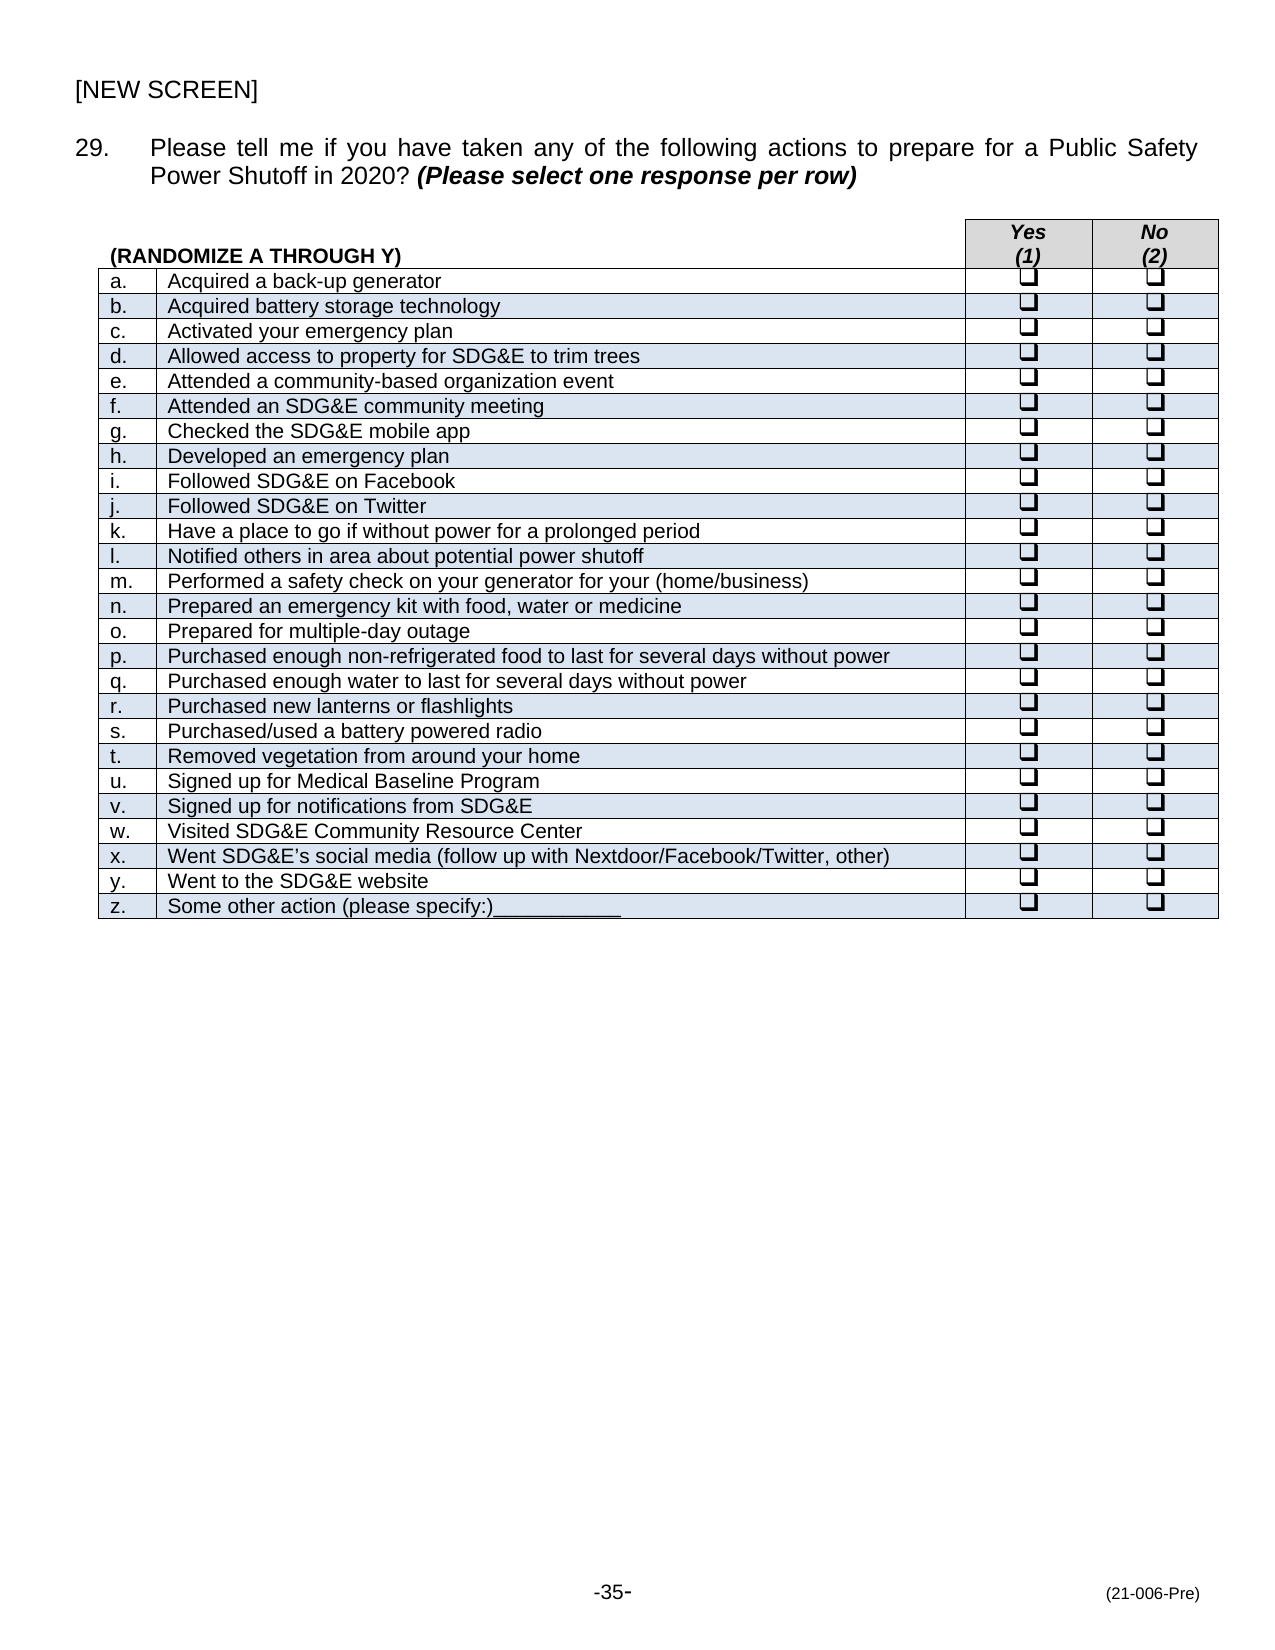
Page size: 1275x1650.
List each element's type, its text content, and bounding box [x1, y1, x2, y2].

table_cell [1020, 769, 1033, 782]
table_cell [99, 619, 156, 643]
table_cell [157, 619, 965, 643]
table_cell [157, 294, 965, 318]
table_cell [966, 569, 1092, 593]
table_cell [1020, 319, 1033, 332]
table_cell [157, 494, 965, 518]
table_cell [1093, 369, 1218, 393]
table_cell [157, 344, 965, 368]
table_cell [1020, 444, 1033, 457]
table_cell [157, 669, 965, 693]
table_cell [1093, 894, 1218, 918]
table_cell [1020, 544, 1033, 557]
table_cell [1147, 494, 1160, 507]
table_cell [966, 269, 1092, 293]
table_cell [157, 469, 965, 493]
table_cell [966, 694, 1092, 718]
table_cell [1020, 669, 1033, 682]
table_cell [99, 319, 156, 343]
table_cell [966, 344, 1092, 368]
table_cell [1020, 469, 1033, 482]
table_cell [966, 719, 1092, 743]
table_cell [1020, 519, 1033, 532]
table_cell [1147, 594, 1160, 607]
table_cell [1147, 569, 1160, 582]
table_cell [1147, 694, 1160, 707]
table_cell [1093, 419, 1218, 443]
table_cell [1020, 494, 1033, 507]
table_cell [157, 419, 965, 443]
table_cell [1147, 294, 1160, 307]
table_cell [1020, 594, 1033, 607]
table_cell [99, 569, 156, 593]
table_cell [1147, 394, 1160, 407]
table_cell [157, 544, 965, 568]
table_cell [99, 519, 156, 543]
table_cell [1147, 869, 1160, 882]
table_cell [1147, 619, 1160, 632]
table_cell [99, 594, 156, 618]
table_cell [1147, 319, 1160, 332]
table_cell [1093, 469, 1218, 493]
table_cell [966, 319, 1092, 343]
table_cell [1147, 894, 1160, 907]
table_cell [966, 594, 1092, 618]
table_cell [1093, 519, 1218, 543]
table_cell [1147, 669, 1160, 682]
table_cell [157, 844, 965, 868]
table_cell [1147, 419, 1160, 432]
text [NEW SCREEN] [75, 75, 1200, 104]
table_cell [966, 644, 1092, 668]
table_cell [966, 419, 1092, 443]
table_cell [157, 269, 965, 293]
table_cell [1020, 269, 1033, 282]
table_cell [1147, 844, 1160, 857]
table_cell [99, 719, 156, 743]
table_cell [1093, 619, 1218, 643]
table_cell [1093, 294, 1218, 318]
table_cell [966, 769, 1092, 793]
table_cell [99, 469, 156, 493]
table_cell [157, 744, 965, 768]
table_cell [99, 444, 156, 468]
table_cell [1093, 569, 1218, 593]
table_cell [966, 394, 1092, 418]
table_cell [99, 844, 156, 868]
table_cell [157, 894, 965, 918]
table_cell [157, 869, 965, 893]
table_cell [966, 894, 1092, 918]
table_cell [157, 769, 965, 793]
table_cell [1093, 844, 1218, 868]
text 29. Please tell me if you have taken any of the following actions to prepare for a Public Safety Power Shutoff in 2020? (Please select one response per row) [75, 132, 1200, 190]
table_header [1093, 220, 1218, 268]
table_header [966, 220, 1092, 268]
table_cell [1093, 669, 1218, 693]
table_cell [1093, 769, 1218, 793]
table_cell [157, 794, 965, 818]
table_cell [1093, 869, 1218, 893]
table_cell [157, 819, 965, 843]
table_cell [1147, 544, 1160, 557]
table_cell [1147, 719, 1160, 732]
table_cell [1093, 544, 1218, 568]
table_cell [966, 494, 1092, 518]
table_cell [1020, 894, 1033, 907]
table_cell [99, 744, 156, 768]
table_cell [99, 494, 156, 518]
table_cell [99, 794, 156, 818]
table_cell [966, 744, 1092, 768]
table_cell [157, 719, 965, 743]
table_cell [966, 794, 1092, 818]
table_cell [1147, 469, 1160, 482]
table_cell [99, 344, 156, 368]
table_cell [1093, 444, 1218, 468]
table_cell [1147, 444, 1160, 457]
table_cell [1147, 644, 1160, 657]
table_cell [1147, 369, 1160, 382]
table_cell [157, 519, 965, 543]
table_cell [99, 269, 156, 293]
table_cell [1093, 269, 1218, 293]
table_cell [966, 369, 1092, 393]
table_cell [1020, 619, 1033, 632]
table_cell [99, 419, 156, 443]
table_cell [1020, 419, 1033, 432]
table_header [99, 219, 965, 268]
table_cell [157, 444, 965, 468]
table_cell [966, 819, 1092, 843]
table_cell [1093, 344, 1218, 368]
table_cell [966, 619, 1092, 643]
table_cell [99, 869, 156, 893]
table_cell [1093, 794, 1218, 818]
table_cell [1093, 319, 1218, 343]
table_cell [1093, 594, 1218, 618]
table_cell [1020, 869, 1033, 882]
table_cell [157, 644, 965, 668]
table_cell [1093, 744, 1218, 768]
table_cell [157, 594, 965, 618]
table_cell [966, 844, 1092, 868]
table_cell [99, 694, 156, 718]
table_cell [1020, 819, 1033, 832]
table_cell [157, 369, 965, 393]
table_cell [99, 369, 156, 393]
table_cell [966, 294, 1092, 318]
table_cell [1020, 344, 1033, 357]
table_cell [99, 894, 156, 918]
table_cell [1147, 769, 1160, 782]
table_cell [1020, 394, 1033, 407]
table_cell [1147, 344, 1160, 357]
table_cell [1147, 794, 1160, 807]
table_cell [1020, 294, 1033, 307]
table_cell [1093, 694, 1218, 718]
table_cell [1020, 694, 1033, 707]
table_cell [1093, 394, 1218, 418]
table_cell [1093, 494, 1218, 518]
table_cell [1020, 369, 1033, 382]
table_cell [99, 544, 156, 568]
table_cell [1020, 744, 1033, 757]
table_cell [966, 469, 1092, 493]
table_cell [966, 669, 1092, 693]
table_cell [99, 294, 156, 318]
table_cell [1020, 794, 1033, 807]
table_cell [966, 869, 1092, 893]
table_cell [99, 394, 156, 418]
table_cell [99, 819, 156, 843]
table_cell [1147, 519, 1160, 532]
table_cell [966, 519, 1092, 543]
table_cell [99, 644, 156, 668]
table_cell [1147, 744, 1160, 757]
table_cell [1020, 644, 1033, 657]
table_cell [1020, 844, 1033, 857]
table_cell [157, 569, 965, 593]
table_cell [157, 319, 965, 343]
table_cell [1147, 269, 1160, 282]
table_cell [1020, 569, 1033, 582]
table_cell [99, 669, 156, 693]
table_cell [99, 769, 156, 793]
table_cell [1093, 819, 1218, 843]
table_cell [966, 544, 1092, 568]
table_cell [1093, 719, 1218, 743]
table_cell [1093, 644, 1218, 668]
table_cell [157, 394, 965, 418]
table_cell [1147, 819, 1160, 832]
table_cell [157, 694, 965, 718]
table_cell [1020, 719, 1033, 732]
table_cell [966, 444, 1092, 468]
